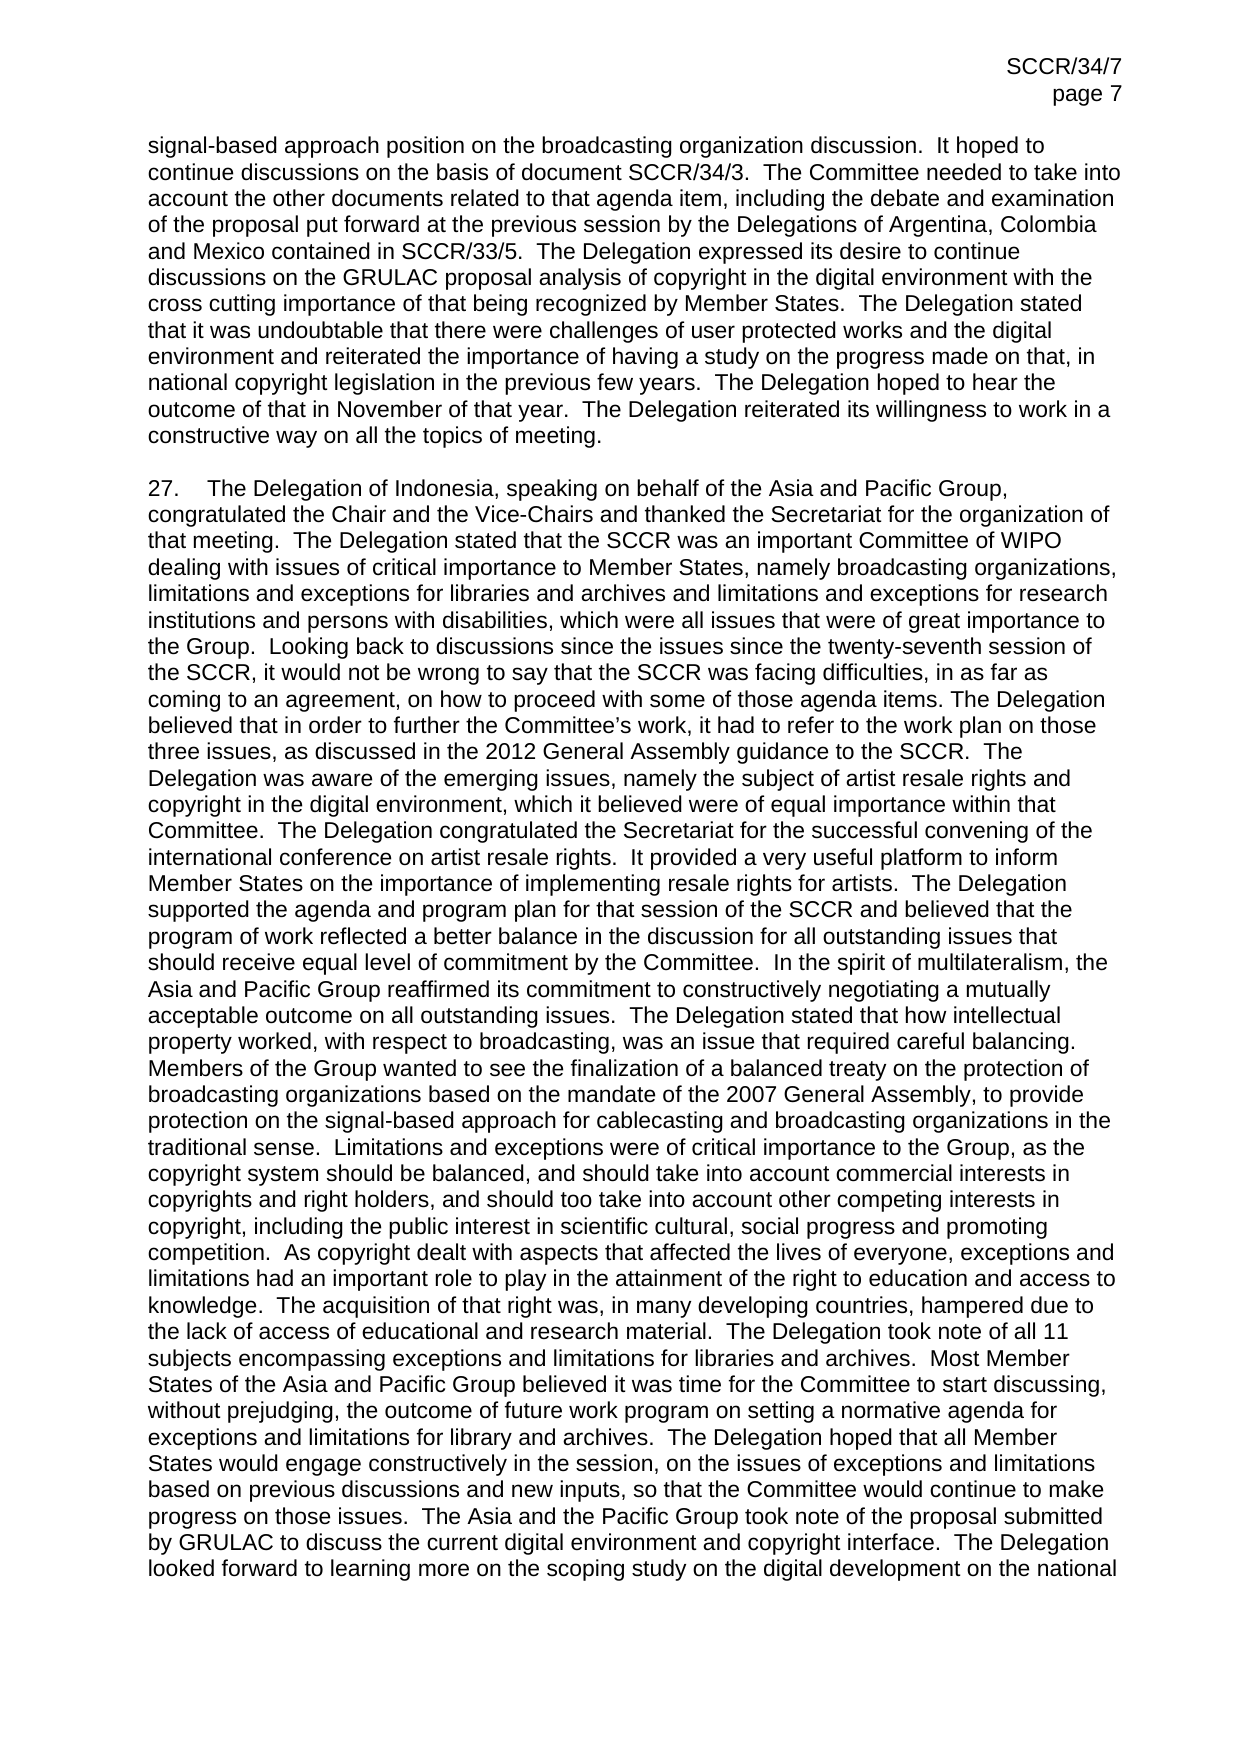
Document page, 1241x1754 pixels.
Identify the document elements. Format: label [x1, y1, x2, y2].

list [148, 132, 1122, 448]
list [148, 475, 1122, 1582]
